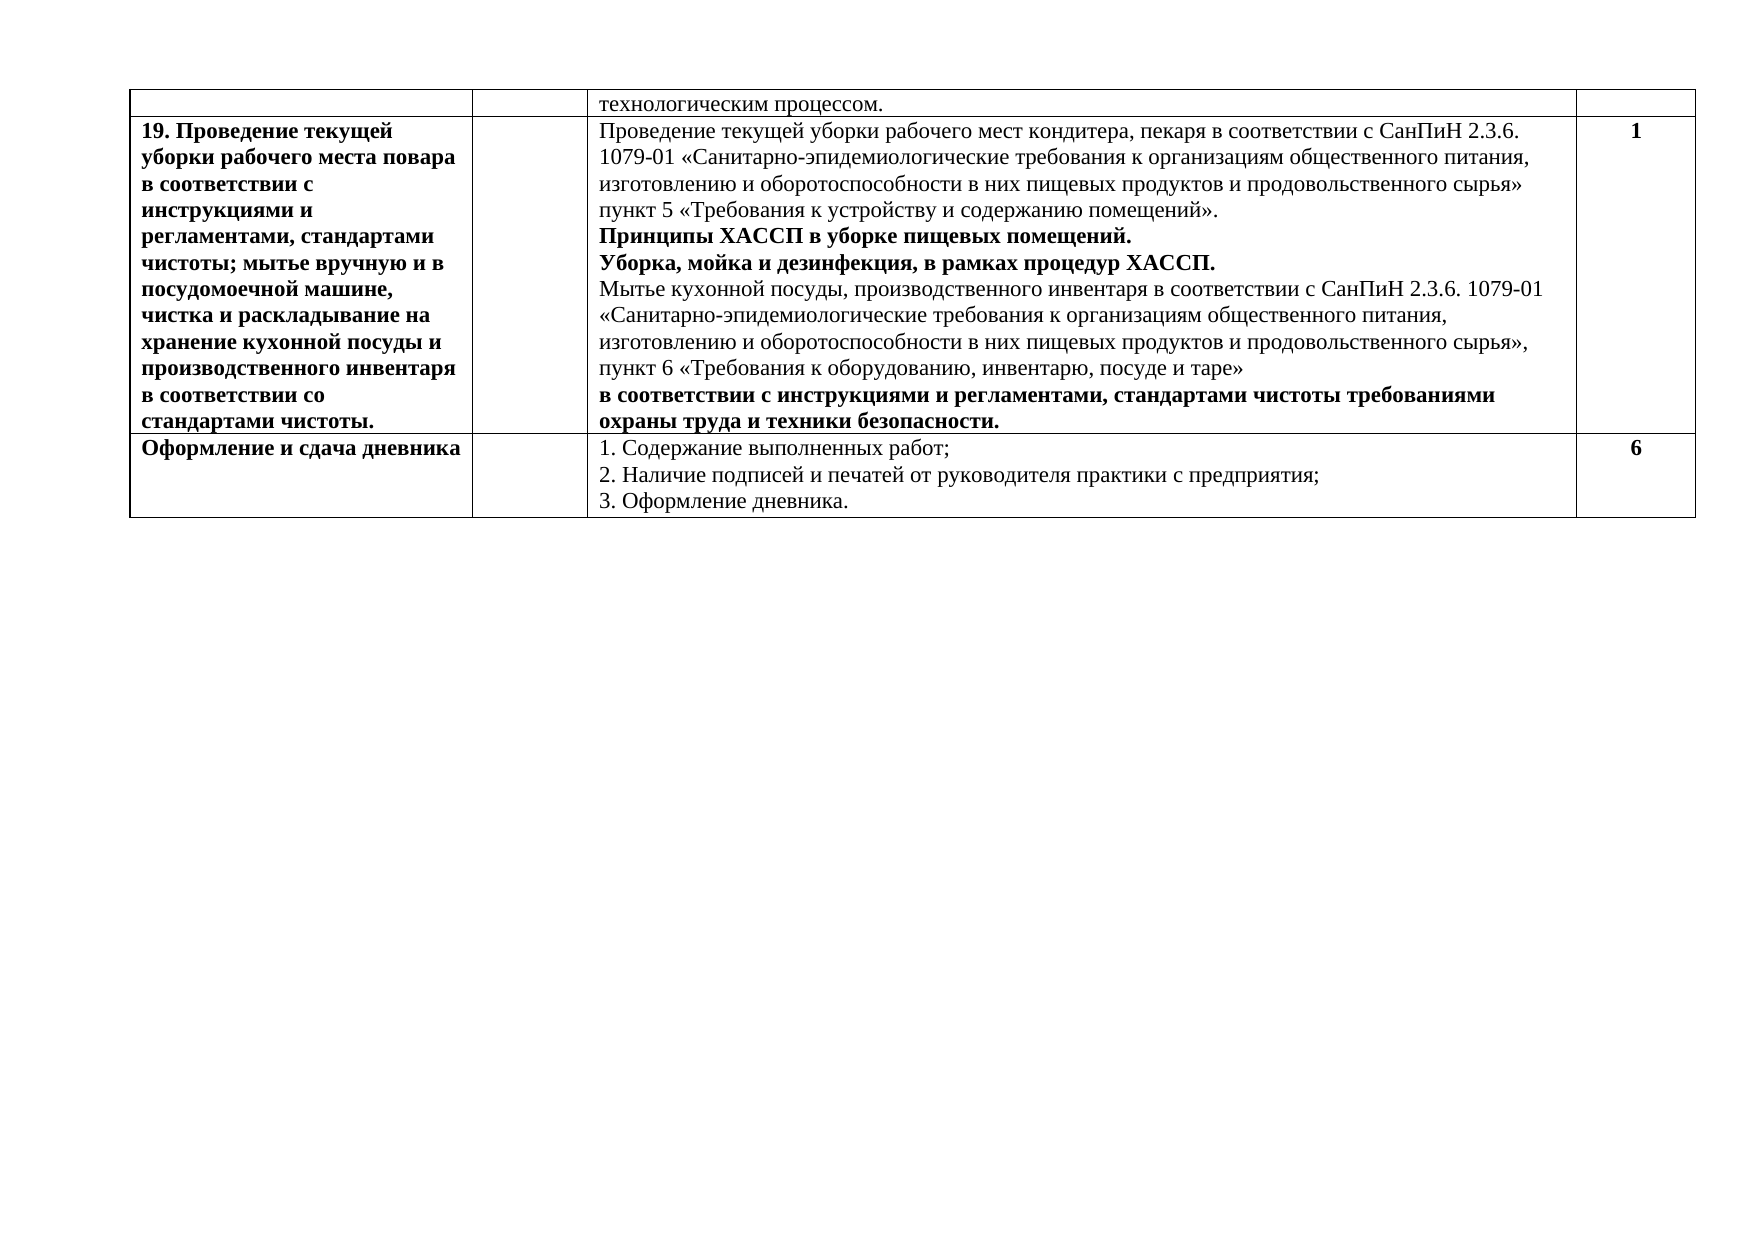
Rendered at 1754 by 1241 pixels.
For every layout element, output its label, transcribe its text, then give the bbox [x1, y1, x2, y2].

table_cell 1 [1577, 90, 1695, 116]
table_cell [473, 117, 587, 433]
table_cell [588, 90, 1576, 116]
table_cell Оформление и сдача дневника [131, 434, 472, 517]
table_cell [131, 90, 472, 116]
table_cell Проведение текущей уборки рабочего мест кондитера, пекаря в соответствии с СанПиН 2.3.6. 1079-01 «Санитарно-эпидемиологические требования к организациям общественного питания, изготовлению и оборотоспособности в них пищевых продуктов и продовольственного сырья» пункт 5 «Требования к устройству и содержанию помещений». Принципы ХАССП в уборке пищевых помещений. Уборка, мойка и дезинфекция, в рамках процедур ХАССП. Мытье кухонной посуды, производственного инвентаря в соответствии с СанПиН 2.3.6. 1079-01 «Санитарно-эпидемиологические требования к организациям общественного питания, изготовлению и оборотоспособности в них пищевых продуктов и продовольственного сырья», пункт 6 «Требования к оборудованию, инвентарю, посуде и таре» в соответствии с инструкциями и регламентами, стандартами чистоты требованиями охраны труда и техники безопасности. [588, 117, 1576, 433]
table_cell [473, 434, 587, 517]
table_cell 19. Проведение текущей уборки рабочего места повара в соответствии с инструкциями и регламентами, стандартами чистоты; мытье вручную и в посудомоечной машине, чистка и раскладывание на хранение кухонной посуды и производственного инвентаря в соответствии со стандартами чистоты. [131, 117, 472, 433]
table_cell 1. Содержание выполненных работ; 2. Наличие подписей и печатей от руководителя практики с предприятия; 3. Оформление дневника. [588, 434, 1576, 517]
table_cell 1 [1577, 117, 1695, 433]
table_cell [473, 90, 587, 116]
table_cell 6 [1577, 434, 1695, 517]
